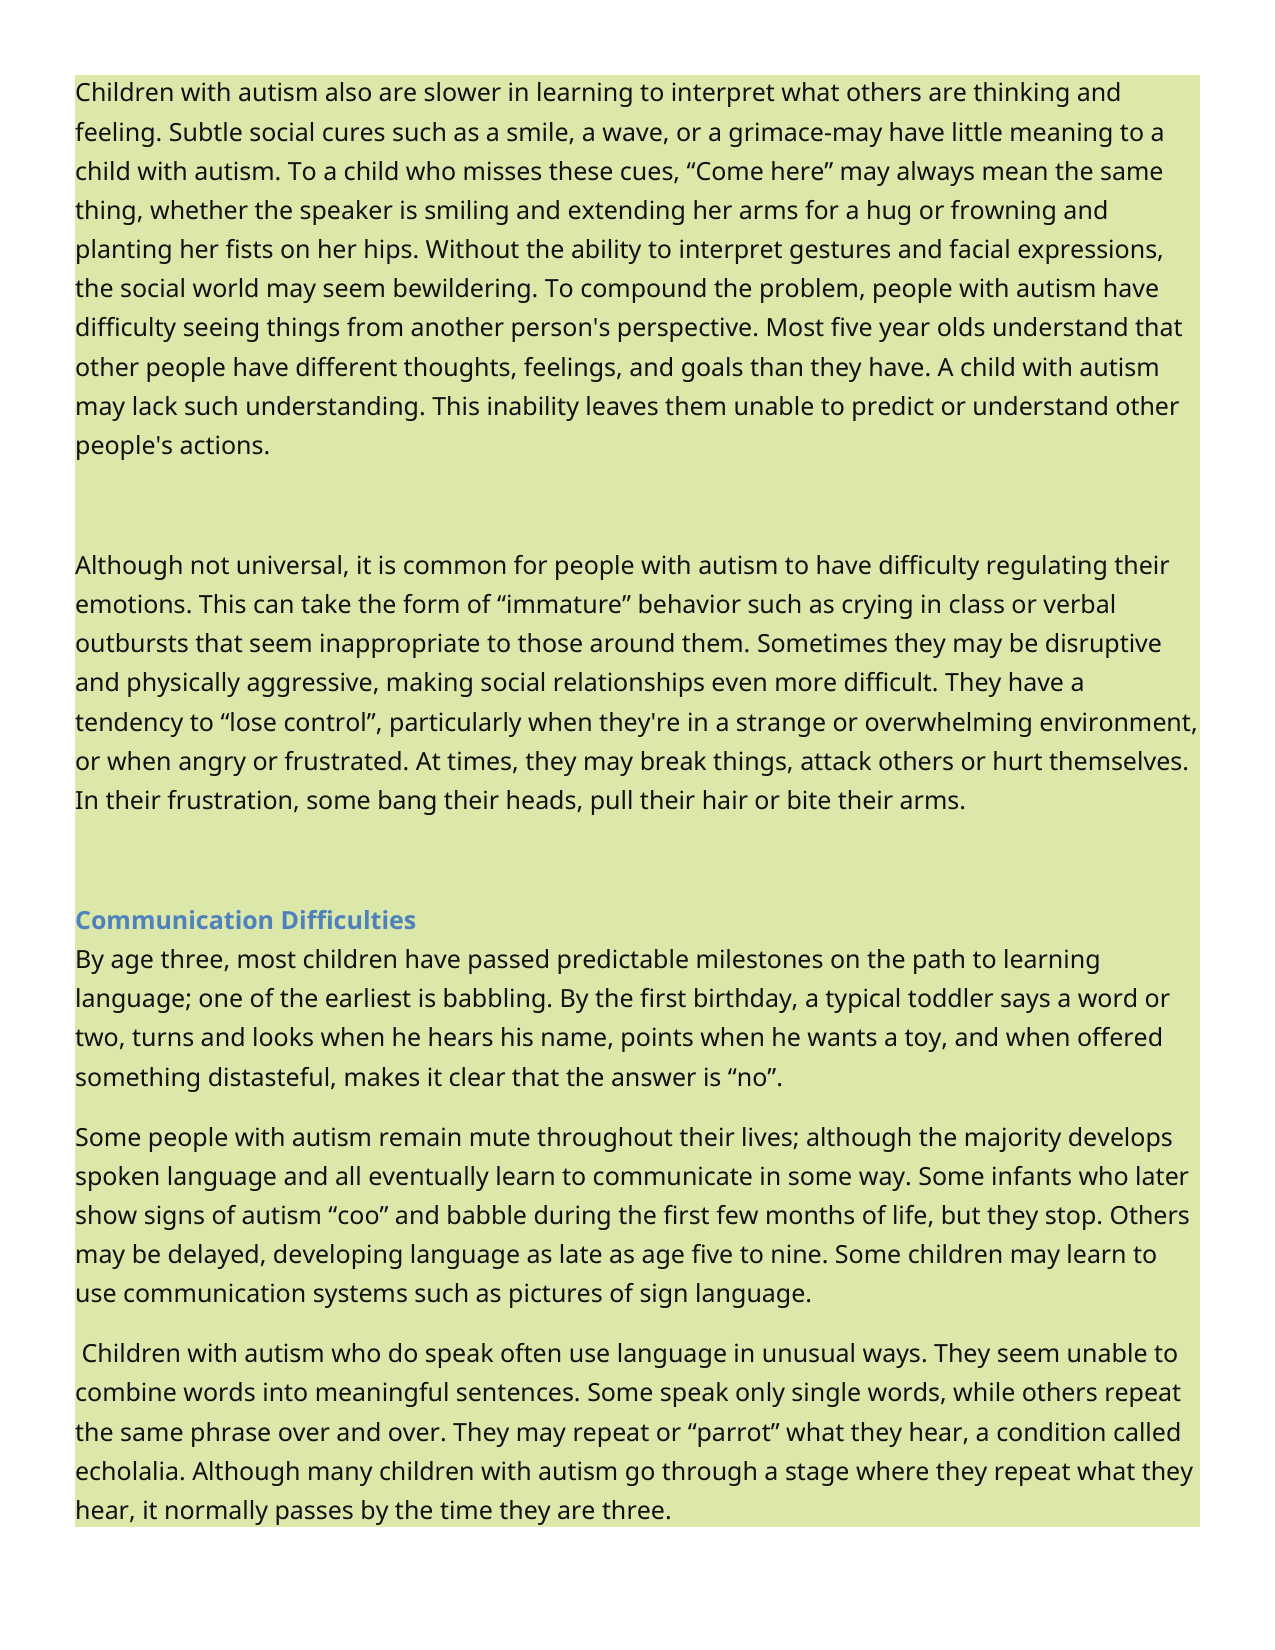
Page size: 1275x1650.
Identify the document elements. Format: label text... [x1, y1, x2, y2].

text Although not universal, it is common for people with autism to have difficulty regulating their emotions. This can take the form of “immature” behavior such as crying in class or verbal outbursts that seem inappropriate to those around them. Sometimes they may be disruptive and physically aggressive, making social relationships even more difficult. They have a tendency to “lose control”, particularly when they're in a strange or overwhelming environment, or when angry or frustrated. At times, they may break things, attack others or hurt themselves. In their frustration, some bang their heads, pull their hair or bite their arms. [75, 547, 1200, 817]
text Some people with autism remain mute throughout their lives; although the majority develops spoken language and all eventually learn to communicate in some way. Some infants who later show signs of autism “coo” and babble during the first few months of life, but they stop. Others may be delayed, developing language as late as age five to nine. Some children may learn to use communication systems such as pictures of sign language. [75, 1119, 1200, 1310]
text Children with autism who do speak often use language in unusual ways. They seem unable to combine words into meaningful sentences. Some speak only single words, while others repeat the same phrase over and over. They may repeat or “parrot” what they hear, a condition called echolalia. Although many children with autism go through a stage where they repeat what they hear, it normally passes by the time they are three. [75, 1336, 1200, 1527]
text By age three, most children have passed predictable milestones on the path to learning language; one of the earliest is babbling. By the first birthday, a typical toddler says a word or two, turns and looks when he hears his name, points when he wants a toy, and when offered something distasteful, makes it clear that the answer is “no”. [75, 942, 1200, 1093]
text Children with autism also are slower in learning to interpret what others are thinking and feeling. Subtle social cures such as a smile, a wave, or a grimace-may have little meaning to a child with autism. To a child who misses these cues, “Come here” may always mean the same thing, whether the speaker is smiling and extending her arms for a hug or frowning and planting her fists on her hips. Without the ability to interpret gestures and facial expressions, the social world may seem bewildering. To compound the problem, people with autism have difficulty seeing things from another person's perspective. Most five year olds understand that other people have different thoughts, feelings, and goals than they have. A child with autism may lack such understanding. This inability leaves them unable to predict or understand other people's actions. [75, 75, 1200, 462]
subtitle Communication Difficulties [75, 902, 1200, 937]
